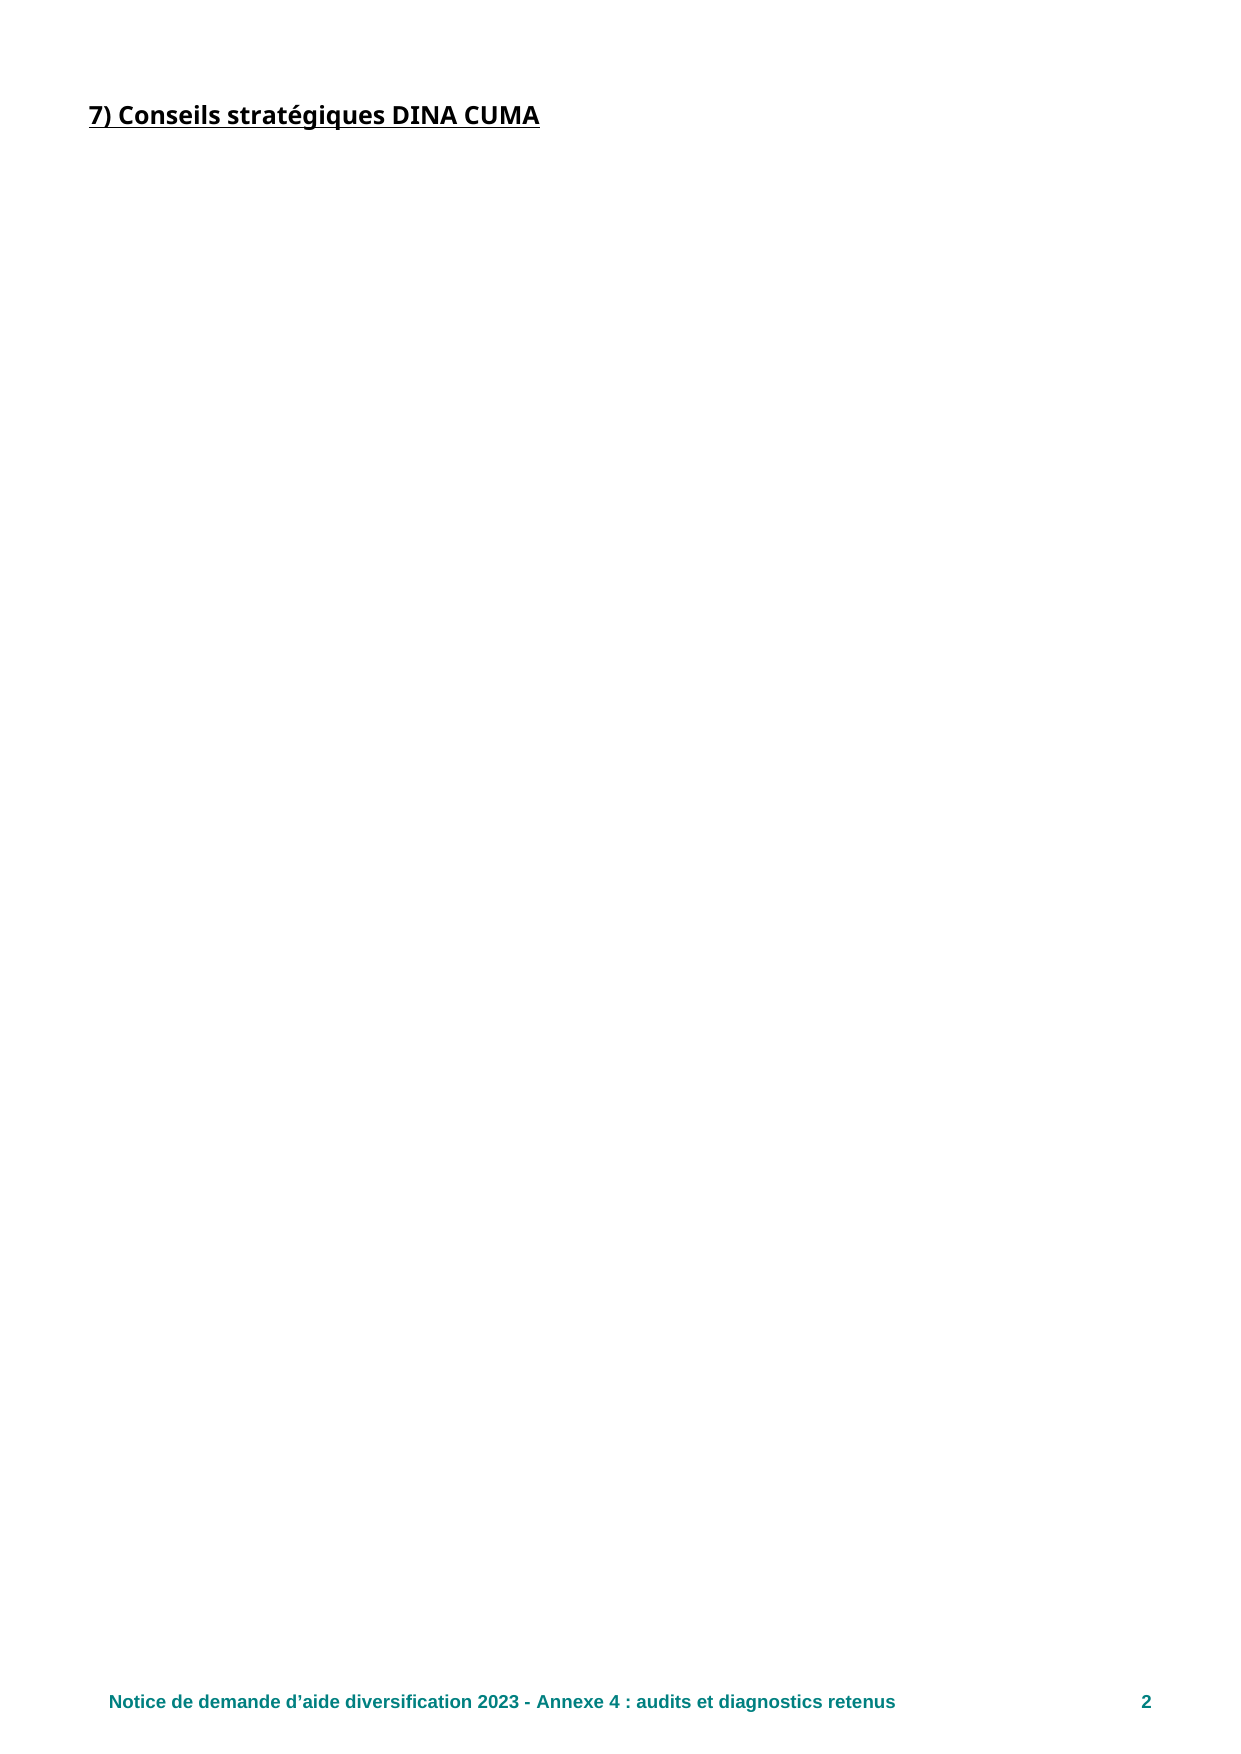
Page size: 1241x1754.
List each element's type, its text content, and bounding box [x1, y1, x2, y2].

text 7) Conseils stratégiques DINA CUMA [89, 98, 1152, 132]
